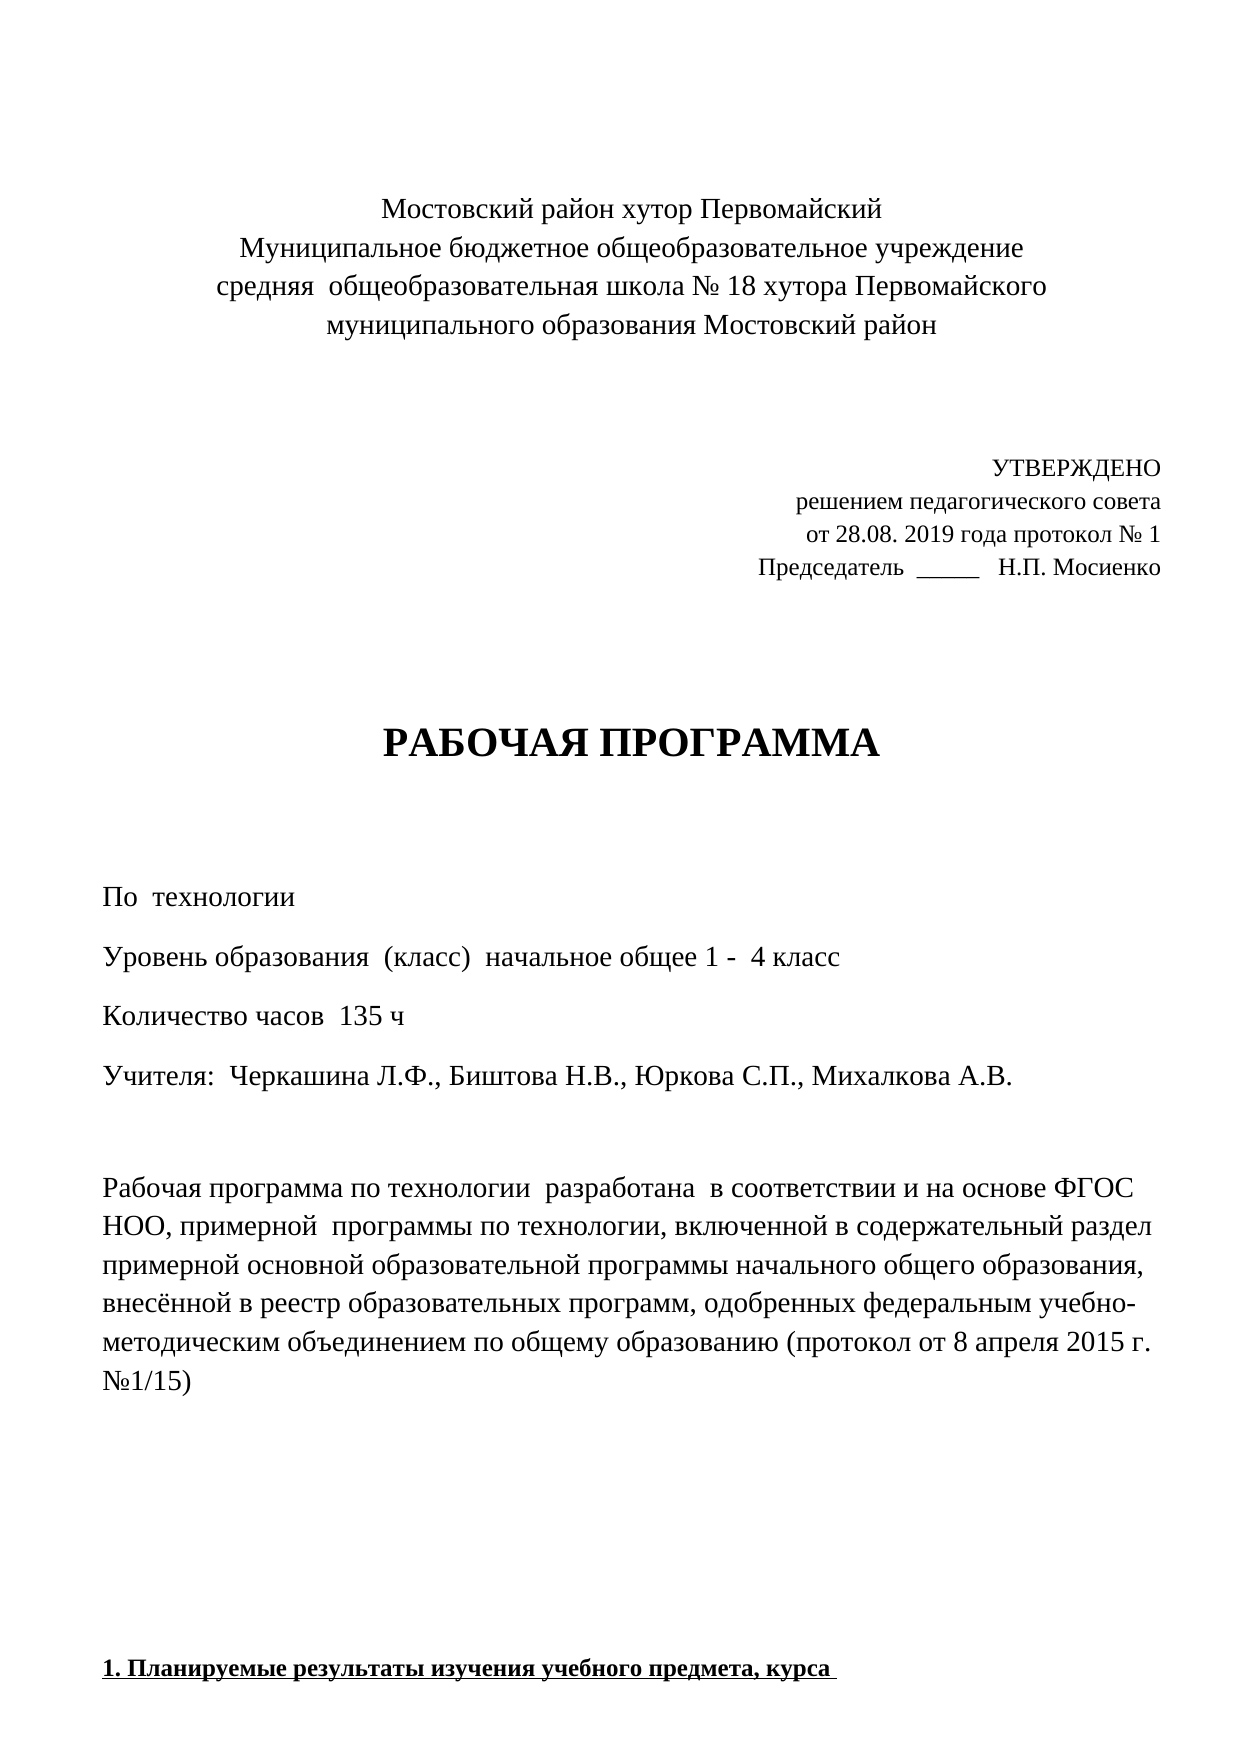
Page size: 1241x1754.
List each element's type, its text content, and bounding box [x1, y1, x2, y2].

text от 28.08. 2019 года протокол № 1 [102, 519, 1161, 548]
text решением педагогического совета [102, 486, 1161, 515]
text РАБОЧАЯ ПРОГРАММА [102, 717, 1161, 765]
text Количество часов 135 ч [102, 998, 1161, 1032]
text муниципального образования Мостовский район [102, 307, 1161, 341]
text УТВЕРЖДЕНО [102, 453, 1161, 482]
text Уровень образования (класс) начальное общее 1 - 4 класс [102, 939, 1161, 972]
text Рабочая программа по технологии разработана в соответствии и на основе ФГОС НОО, примерной программы по технологии, включенной в содержательный раздел примерной основной образовательной программы начального общего образования, внесённой в реестр образовательных программ, одобренных федеральным учебно-методическим объединением по общему образованию (протокол от 8 апреля 2015 г. №1/15) [102, 1170, 1161, 1396]
text Учителя: Черкашина Л.Ф., Биштова Н.В., Юркова С.П., Михалкова А.В. [102, 1058, 1161, 1091]
text По технологии [102, 879, 1161, 913]
text Муниципальное бюджетное общеобразовательное учреждение [102, 230, 1161, 263]
text Председатель _____ Н.П. Мосиенко [102, 552, 1161, 581]
text средняя общеобразовательная школа № 18 хутора Первомайского [102, 268, 1161, 302]
text Мостовский район хутор Первомайский [102, 191, 1161, 225]
text 1. Планируемые результаты изучения учебного предмета, курса [102, 1653, 1161, 1681]
